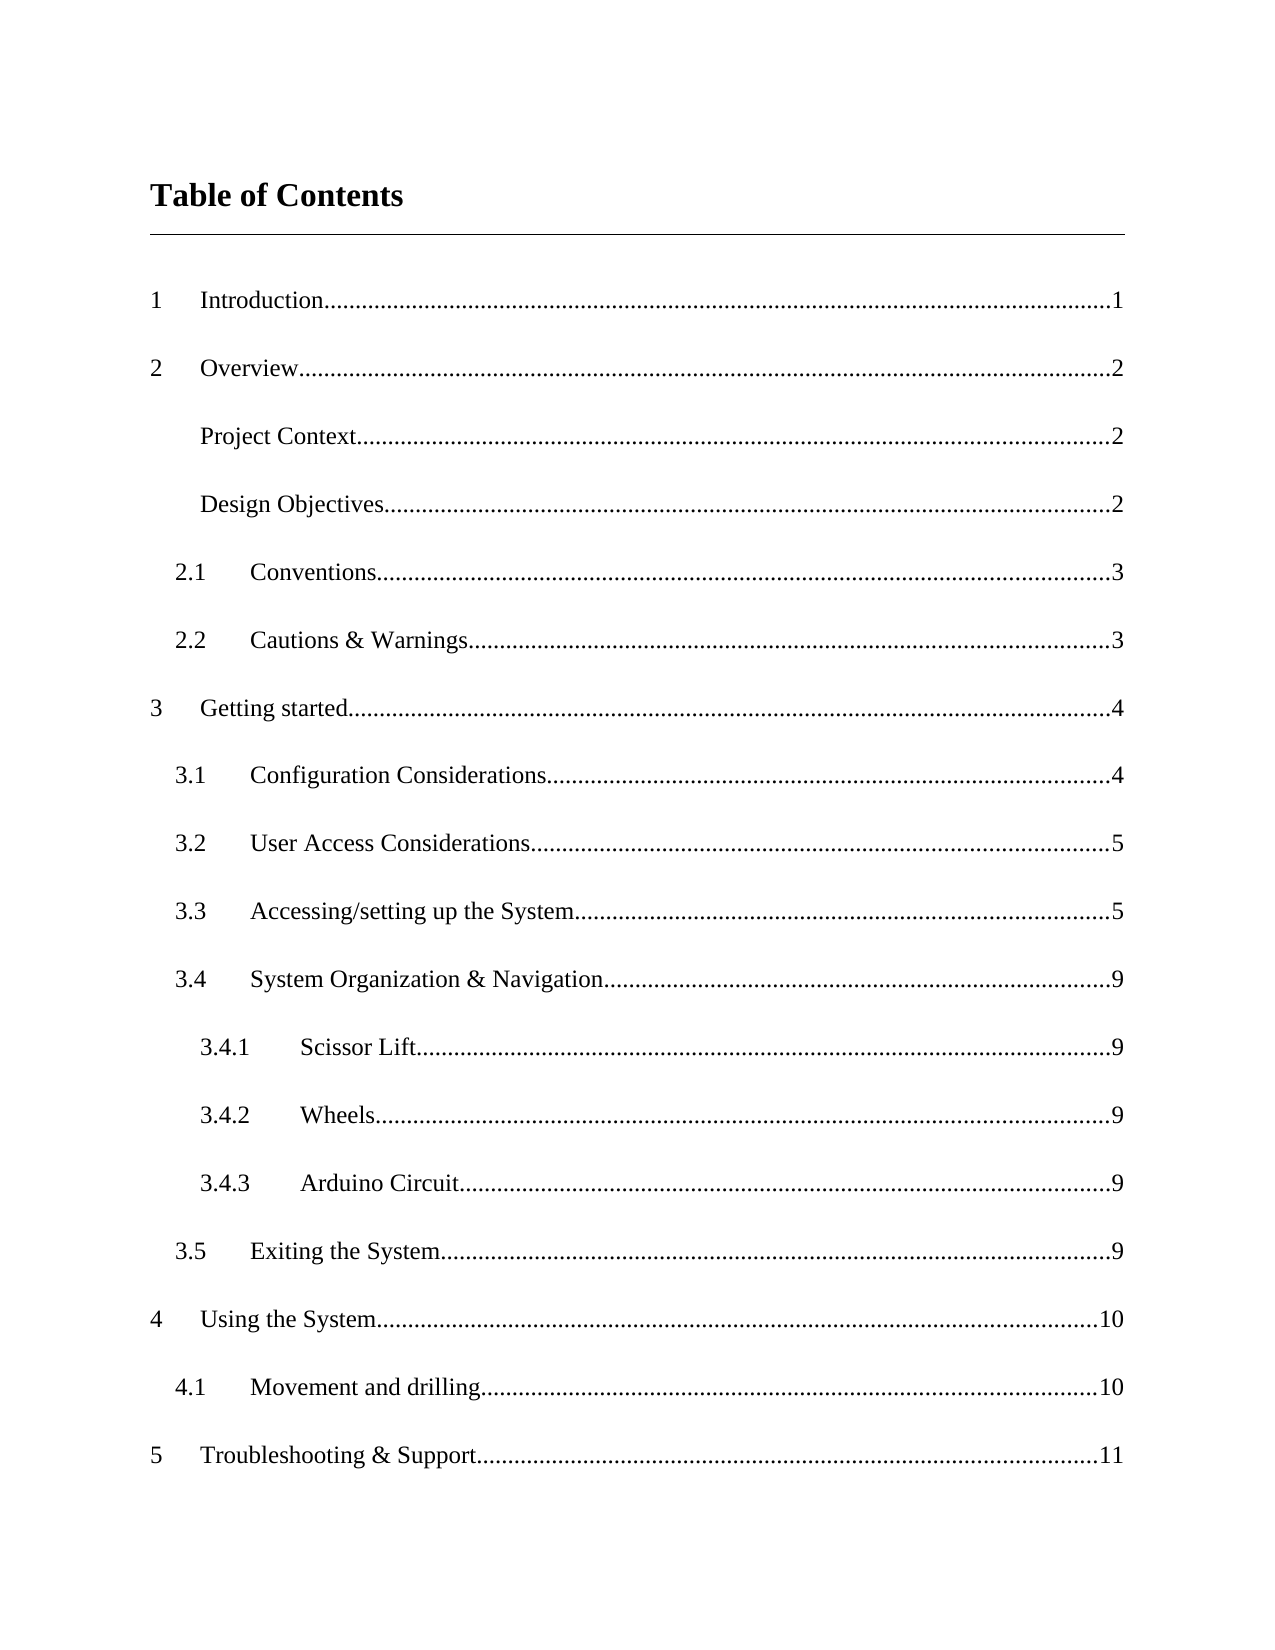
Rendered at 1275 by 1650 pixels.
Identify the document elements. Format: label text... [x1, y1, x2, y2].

text Table of Contents [150, 175, 1125, 234]
